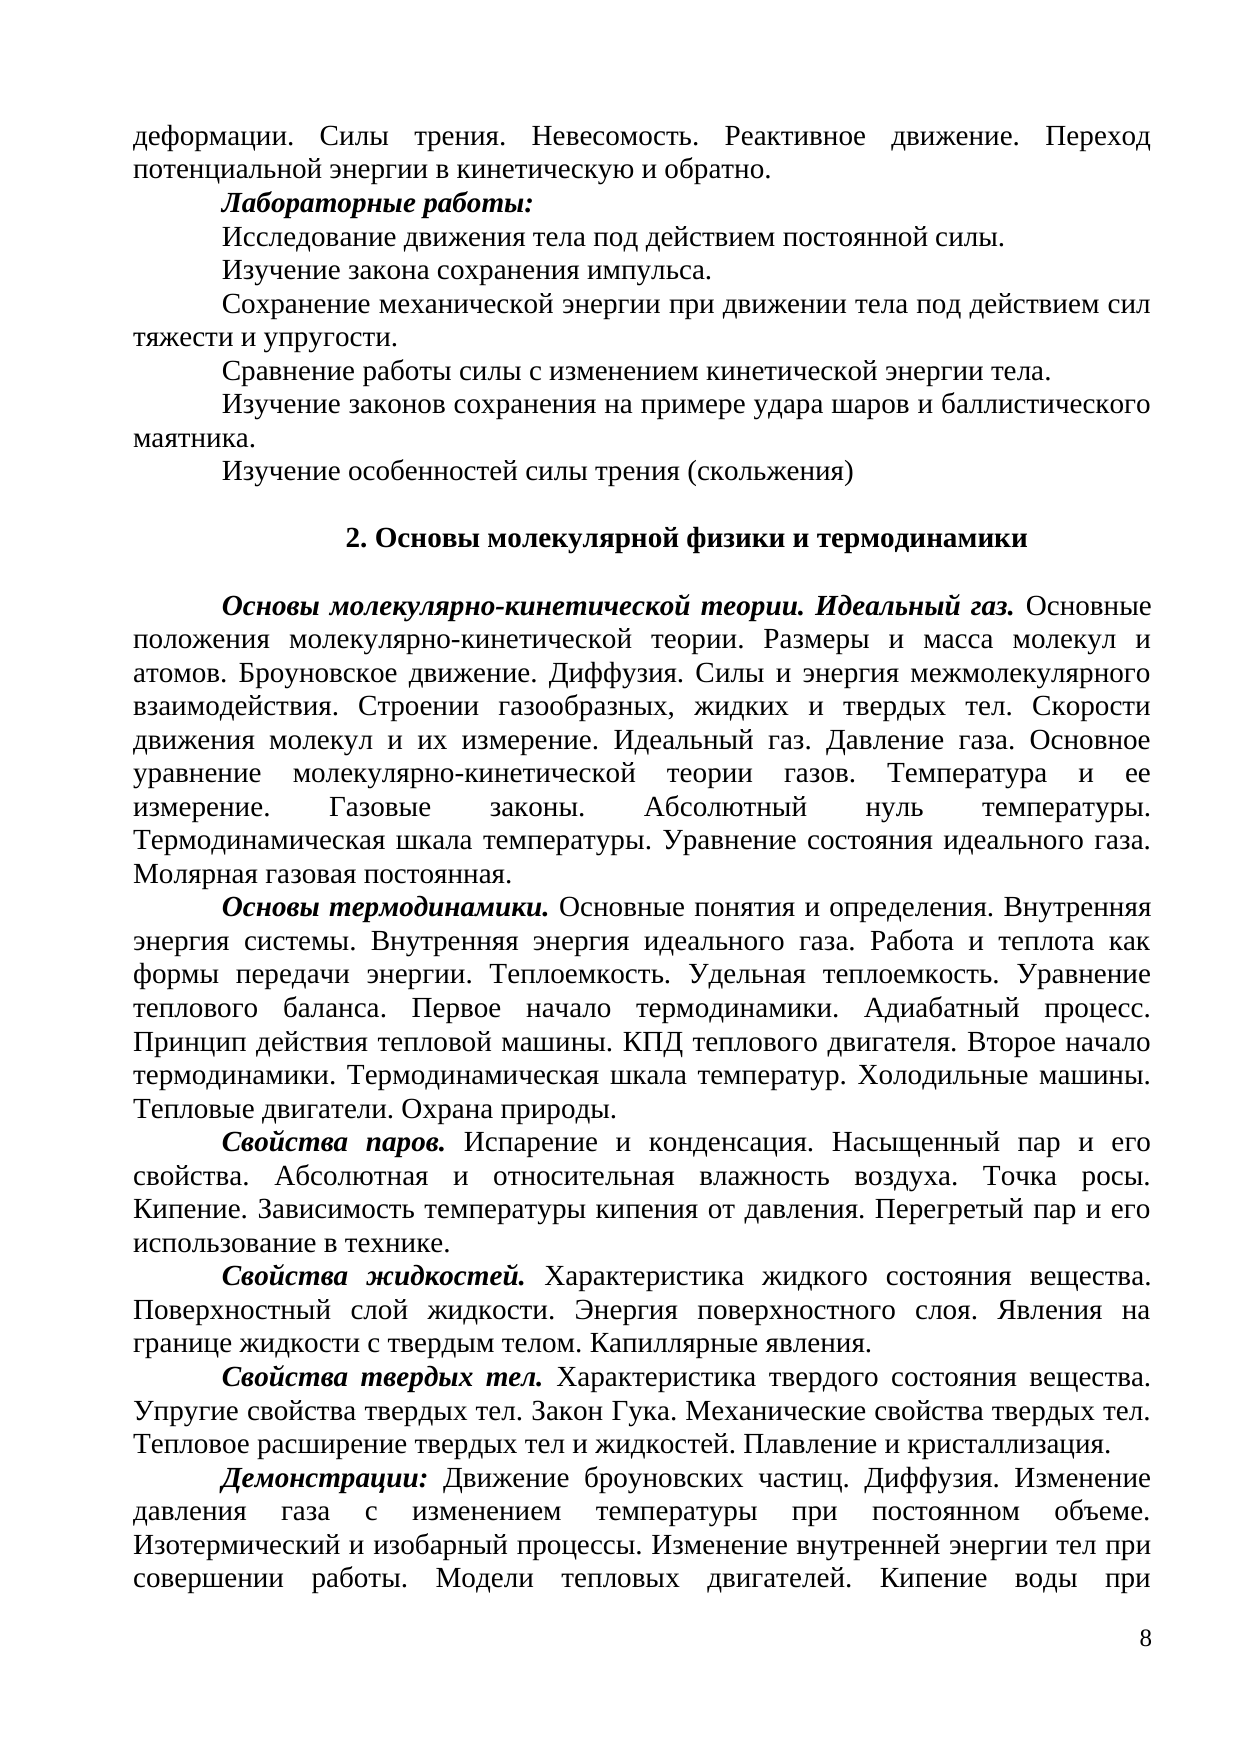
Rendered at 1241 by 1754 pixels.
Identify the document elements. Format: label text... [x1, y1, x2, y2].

text Сохранение механической энергии при движении тела под действием сил тяжести и упругости. [133, 286, 1152, 353]
text Свойства твердых тел. Характеристика твердого состояния вещества. Упругие свойства твердых тел. Закон Гука. Механические свойства твердых тел. Тепловое расширение твердых тел и жидкостей. Плавление и кристаллизация. [133, 1359, 1152, 1460]
text Исследование движения тела под действием постоянной силы. [133, 219, 1152, 252]
text Свойства паров. Испарение и конденсация. Насыщенный пар и его свойства. Абсолютная и относительная влажность воздуха. Точка росы. Кипение. Зависимость температуры кипения от давления. Перегретый пар и его использование в технике. [133, 1124, 1152, 1258]
text Сравнение работы силы с изменением кинетической энергии тела. [133, 353, 1152, 386]
text Свойства жидкостей. Характеристика жидкого состояния вещества. Поверхностный слой жидкости. Энергия поверхностного слоя. Явления на границе жидкости с твердым телом. Капиллярные явления. [133, 1258, 1152, 1359]
text Лабораторные работы: [133, 185, 1152, 219]
text 2. Основы молекулярной физики и термодинамики [133, 521, 1152, 554]
text Изучение особенностей силы трения (скольжения) [133, 453, 1152, 487]
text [133, 1460, 1152, 1594]
text Изучение закона сохранения импульса. [133, 252, 1152, 286]
text Основы термодинамики. Основные понятия и определения. Внутренняя энергия системы. Внутренняя энергия идеального газа. Работа и теплота как формы передачи энергии. Теплоемкость. Удельная теплоемкость. Уравнение теплового баланса. Первое начало термодинамики. Адиабатный процесс. Принцип действия тепловой машины. КПД теплового двигателя. Второе начало термодинамики. Термодинамическая шкала температур. Холодильные машины. Тепловые двигатели. Охрана природы. [133, 889, 1152, 1124]
text Основы молекулярно-кинетической теории. Идеальный газ. Основные положения молекулярно-кинетической теории. Размеры и масса молекул и атомов. Броуновское движение. Диффузия. Силы и энергия межмолекулярного взаимодействия. Строении газообразных, жидких и твердых тел. Скорости движения молекул и их измерение. Идеальный газ. Давление газа. Основное уравнение молекулярно-кинетической теории газов. Температура и ее измерение. Газовые законы. Абсолютный нуль температуры. Термодинамическая шкала температуры. Уравнение состояния идеального газа. Молярная газовая постоянная. [133, 588, 1152, 889]
text Изучение законов сохранения на примере удара шаров и баллистического маятника. [133, 386, 1152, 453]
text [133, 118, 1152, 185]
